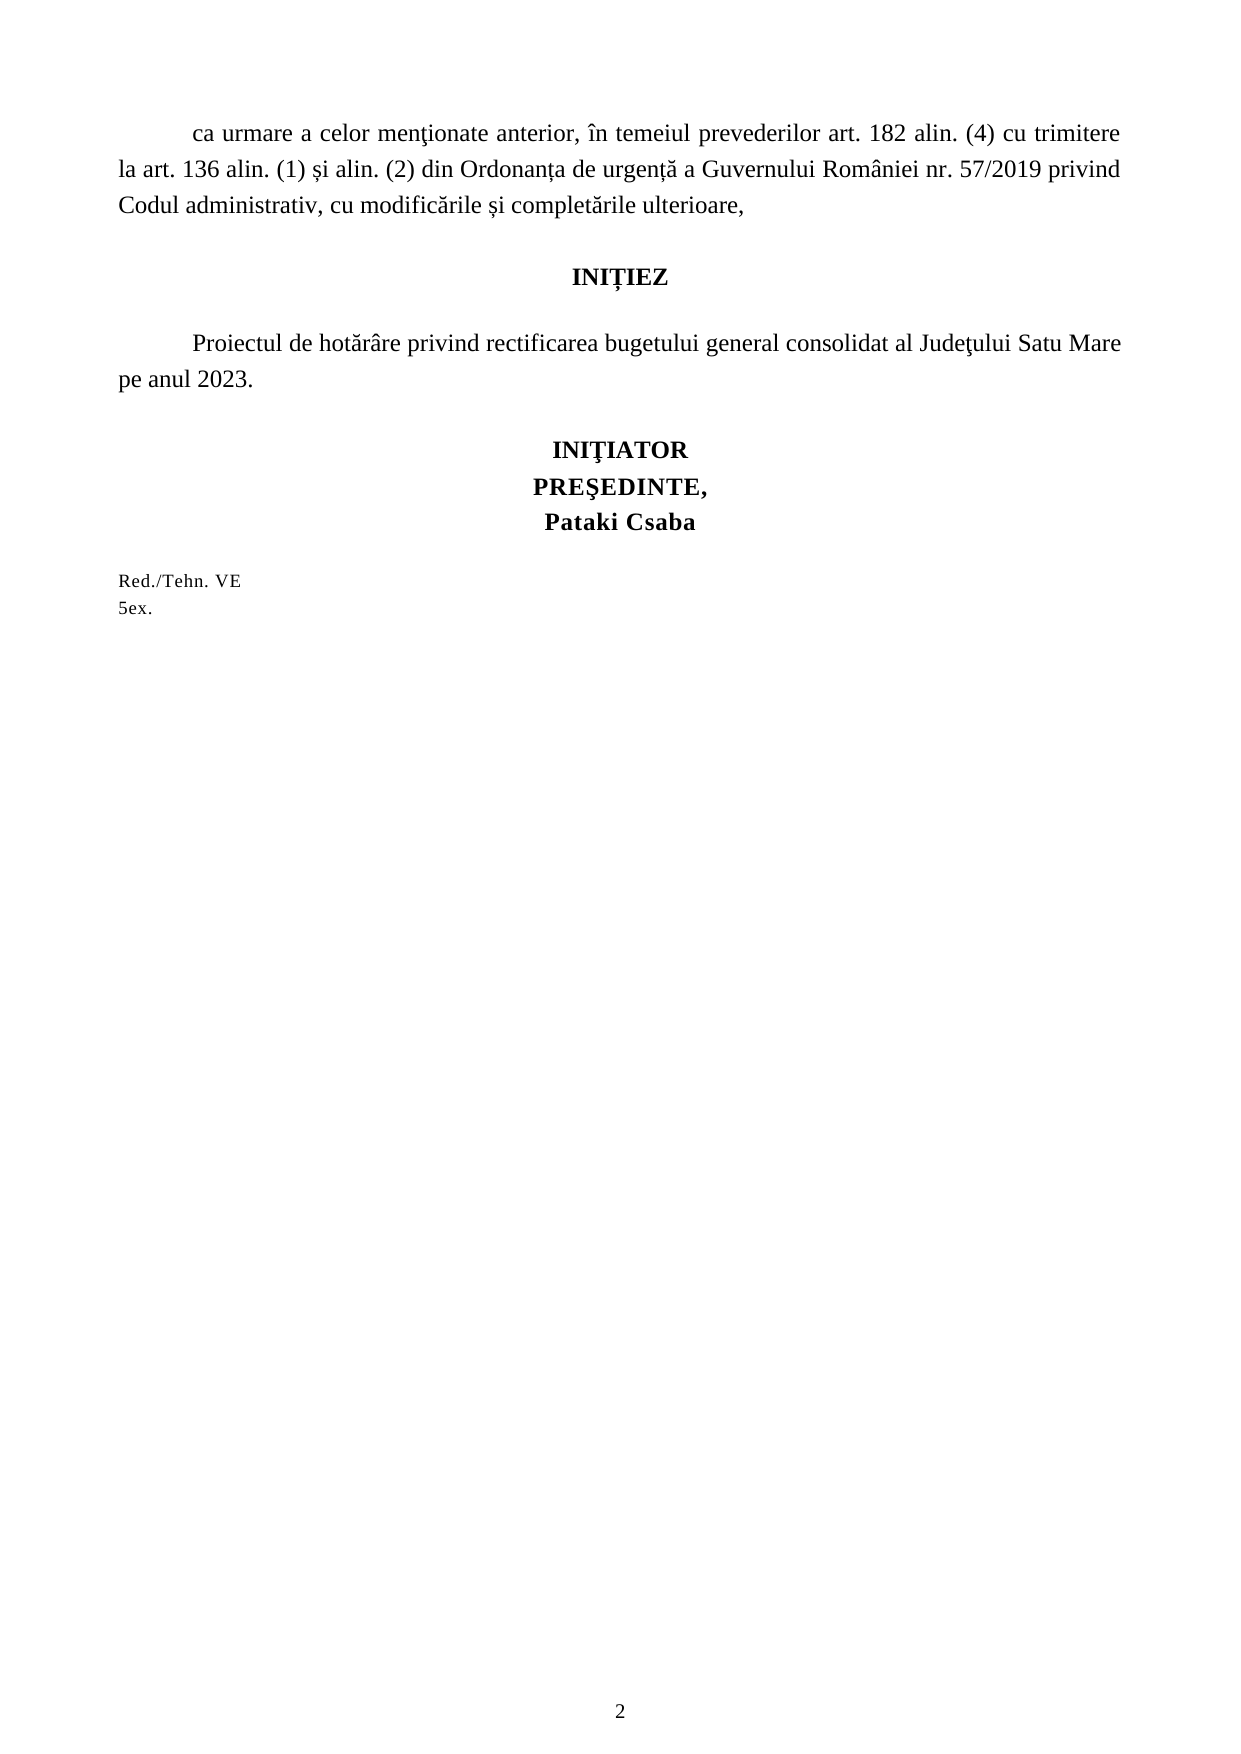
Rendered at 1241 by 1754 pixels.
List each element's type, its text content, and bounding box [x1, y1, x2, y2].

text Red./Tehn. VE [118, 570, 1122, 592]
text Pataki Csaba [118, 507, 1122, 536]
text ca urmare a celor menţionate anterior, în temeiul prevederilor art. 182 alin. (4) cu trimitere la art. 136 alin. (1) și alin. (2) din Ordonanța de urgență a Guvernului României nr. 57/2019 privind Codul administrativ, cu modificările și completările ulterioare, [118, 118, 1122, 219]
text 5ex. [118, 597, 1122, 619]
text PREŞEDINTE, [118, 472, 1122, 500]
subtitle INIŢIATOR [118, 436, 1122, 464]
text Proiectul de hotărâre privind rectificarea bugetului general consolidat al Judeţului Satu Mare pe anul 2023. [118, 328, 1122, 392]
subtitle INIȚIEZ [118, 262, 1122, 291]
